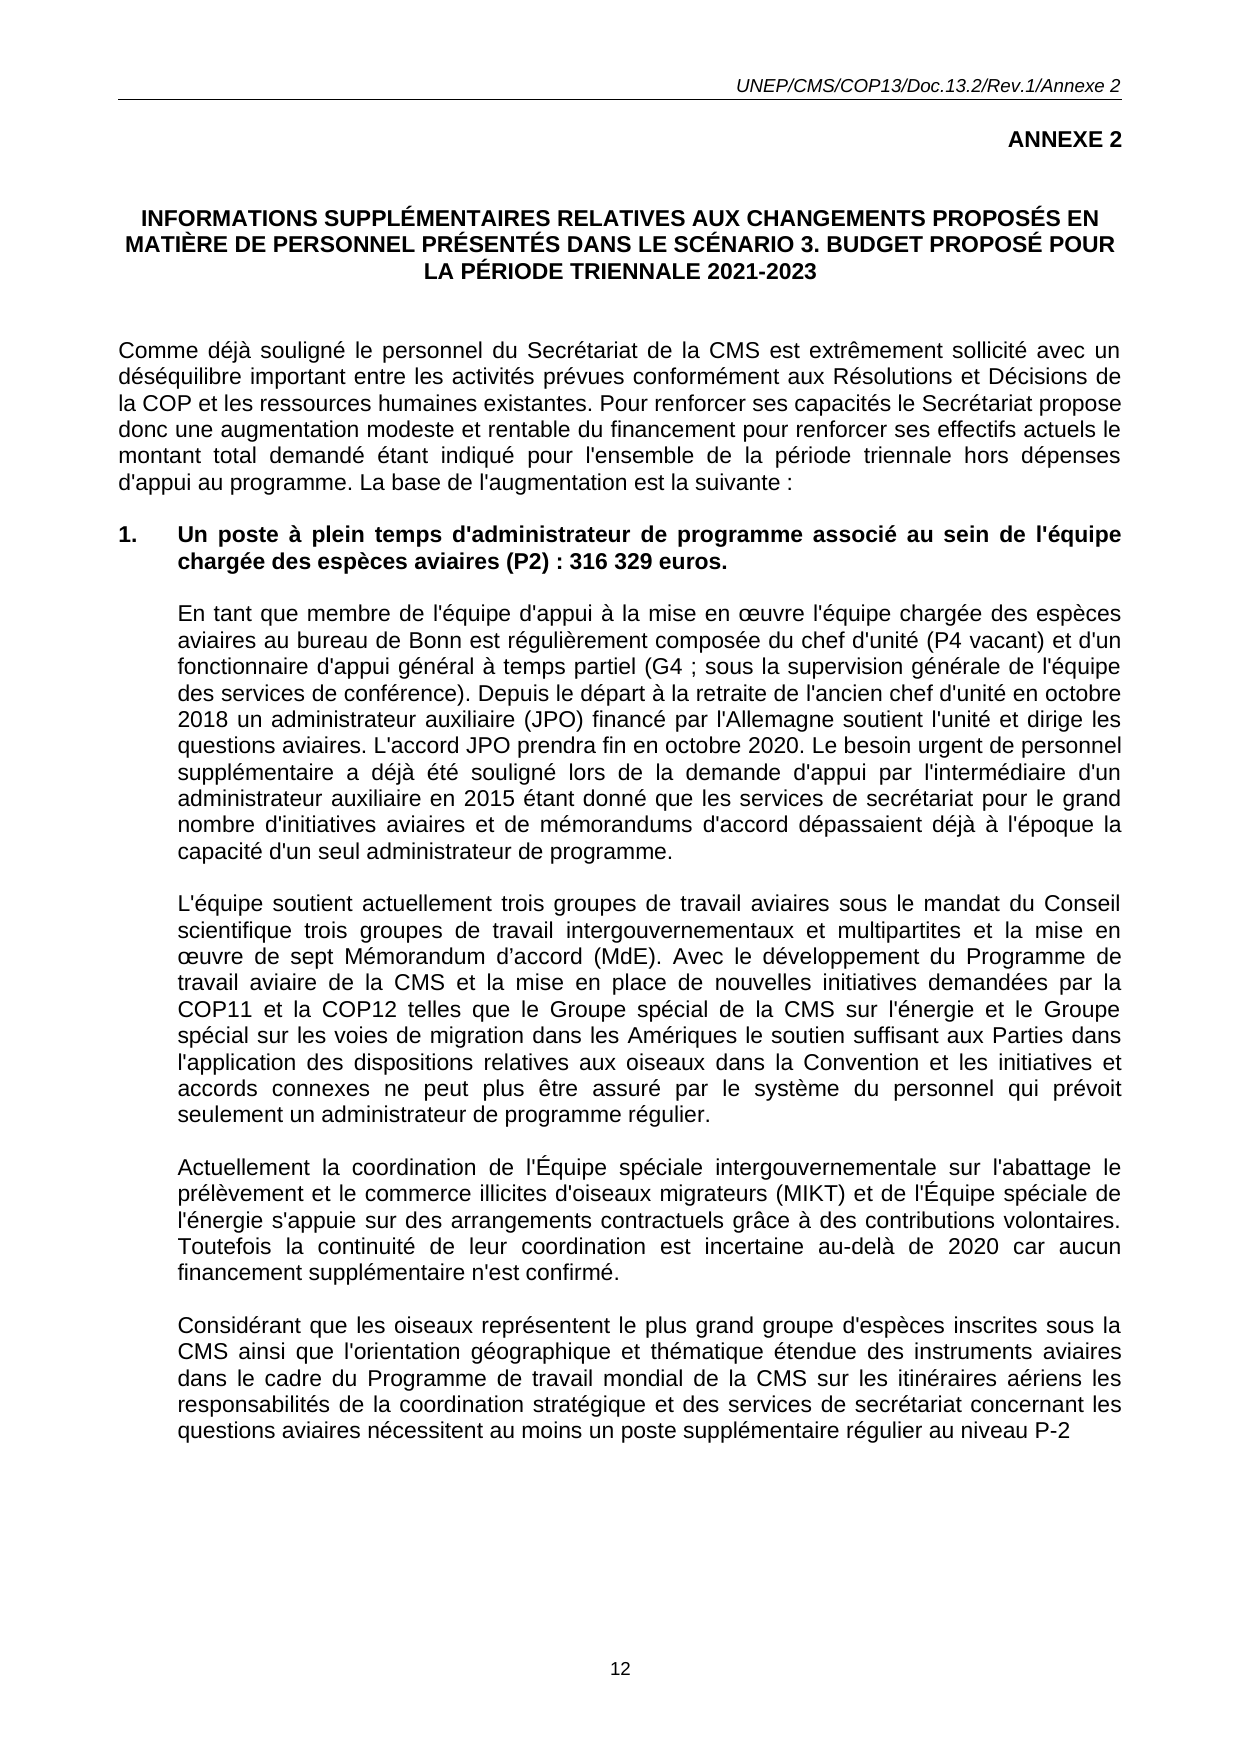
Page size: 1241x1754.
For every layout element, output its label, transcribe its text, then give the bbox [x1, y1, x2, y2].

text Considérant que les oiseaux représentent le plus grand groupe d'espèces inscrites sous la CMS ainsi que l'orientation géographique et thématique étendue des instruments aviaires dans le cadre du Programme de travail mondial de la CMS sur les itinéraires aériens les responsabilités de la coordination stratégique et des services de secrétariat concernant les questions aviaires nécessitent au moins un poste supplémentaire régulier au niveau P-2 [177, 1312, 1122, 1444]
text Actuellement la coordination de l'Équipe spéciale intergouvernementale sur l'abattage le prélèvement et le commerce illicites d'oiseaux migrateurs (MIKT) et de l'Équipe spéciale de l'énergie s'appuie sur des arrangements contractuels grâce à des contributions volontaires. Toutefois la continuité de leur coordination est incertaine au-delà de 2020 car aucun financement supplémentaire n'est confirmé. [177, 1154, 1122, 1286]
text En tant que membre de l'équipe d'appui à la mise en œuvre l'équipe chargée des espèces aviaires au bureau de Bonn est régulièrement composée du chef d'unité (P4 vacant) et d'un fonctionnaire d'appui général à temps partiel (G4 ; sous la supervision générale de l'équipe des services de conférence). Depuis le départ à la retraite de l'ancien chef d'unité en octobre 2018 un administrateur auxiliaire (JPO) financé par l'Allemagne soutient l'unité et dirige les questions aviaires. L'accord JPO prendra fin en octobre 2020. Le besoin urgent de personnel supplémentaire a déjà été souligné lors de la demande d'appui par l'intermédiaire d'un administrateur auxiliaire en 2015 étant donné que les services de secrétariat pour le grand nombre d'initiatives aviaires et de mémorandums d'accord dépassaient déjà à l'époque la capacité d'un seul administrateur de programme. [177, 600, 1122, 864]
text Comme déjà souligné le personnel du Secrétariat de la CMS est extrêmement sollicité avec un déséquilibre important entre les activités prévues conformément aux Résolutions et Décisions de la COP et les ressources humaines existantes. Pour renforcer ses capacités le Secrétariat propose donc une augmentation modeste et rentable du financement pour renforcer ses effectifs actuels le montant total demandé étant indiqué pour l'ensemble de la période triennale hors dépenses d'appui au programme. La base de l'augmentation est la suivante : [118, 337, 1122, 495]
text ANNEXE 2 [118, 126, 1122, 152]
text 1. Un poste à plein temps d'administrateur de programme associé au sein de l'équipe chargée des espèces aviaires (P2) : 316 329 euros. [118, 521, 1122, 574]
text INFORMATIONS SUPPLÉMENTAIRES RELATIVES AUX CHANGEMENTS PROPOSÉS EN MATIÈRE DE PERSONNEL PRÉSENTÉS DANS LE SCÉNARIO 3. BUDGET PROPOSÉ POUR LA PÉRIODE TRIENNALE 2021-2023 [118, 205, 1122, 284]
text L'équipe soutient actuellement trois groupes de travail aviaires sous le mandat du Conseil scientifique trois groupes de travail intergouvernementaux et multipartites et la mise en œuvre de sept Mémorandum d’accord (MdE). Avec le développement du Programme de travail aviaire de la CMS et la mise en place de nouvelles initiatives demandées par la COP11 et la COP12 telles que le Groupe spécial de la CMS sur l'énergie et le Groupe spécial sur les voies de migration dans les Amériques le soutien suffisant aux Parties dans l'application des dispositions relatives aux oiseaux dans la Convention et les initiatives et accords connexes ne peut plus être assuré par le système du personnel qui prévoit seulement un administrateur de programme régulier. [177, 890, 1122, 1127]
